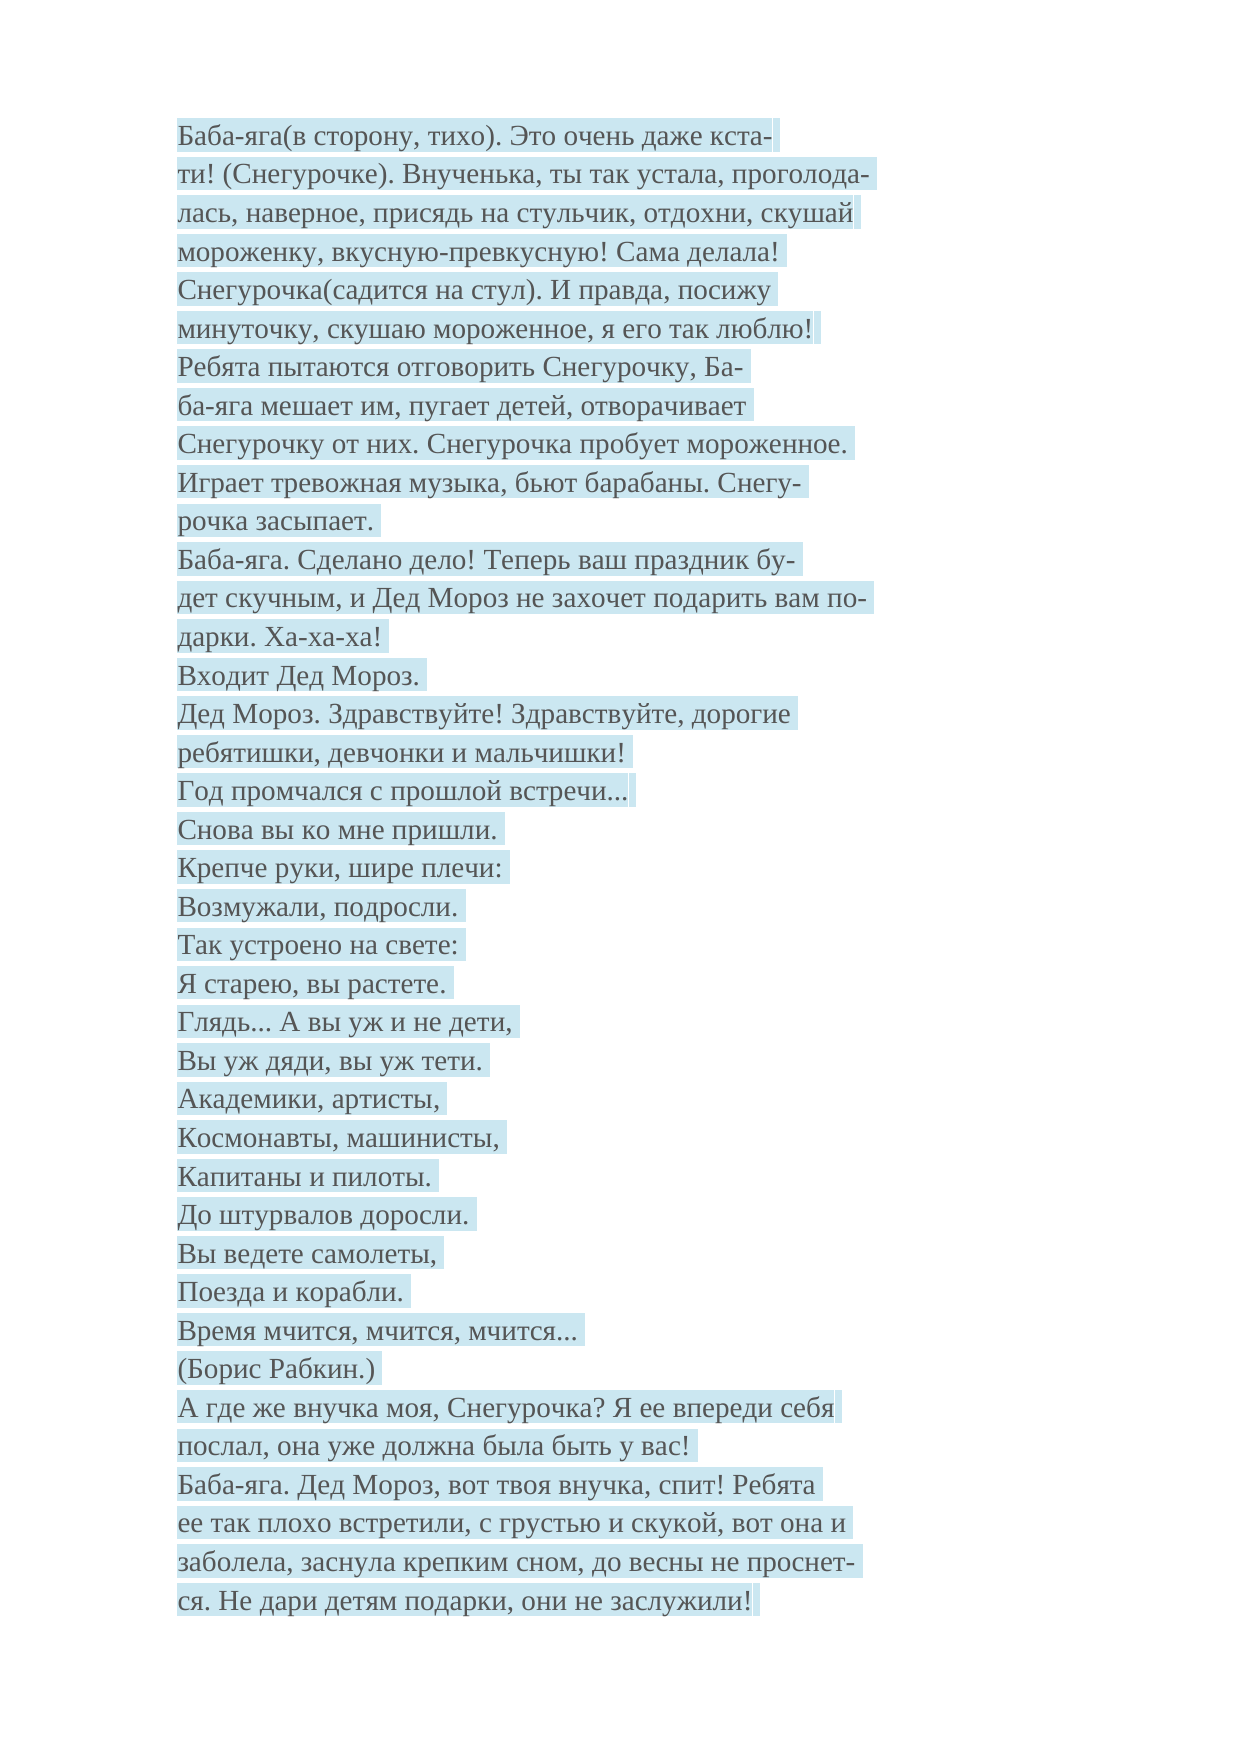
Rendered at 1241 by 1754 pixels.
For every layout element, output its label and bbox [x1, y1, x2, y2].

text [177, 118, 1152, 1616]
